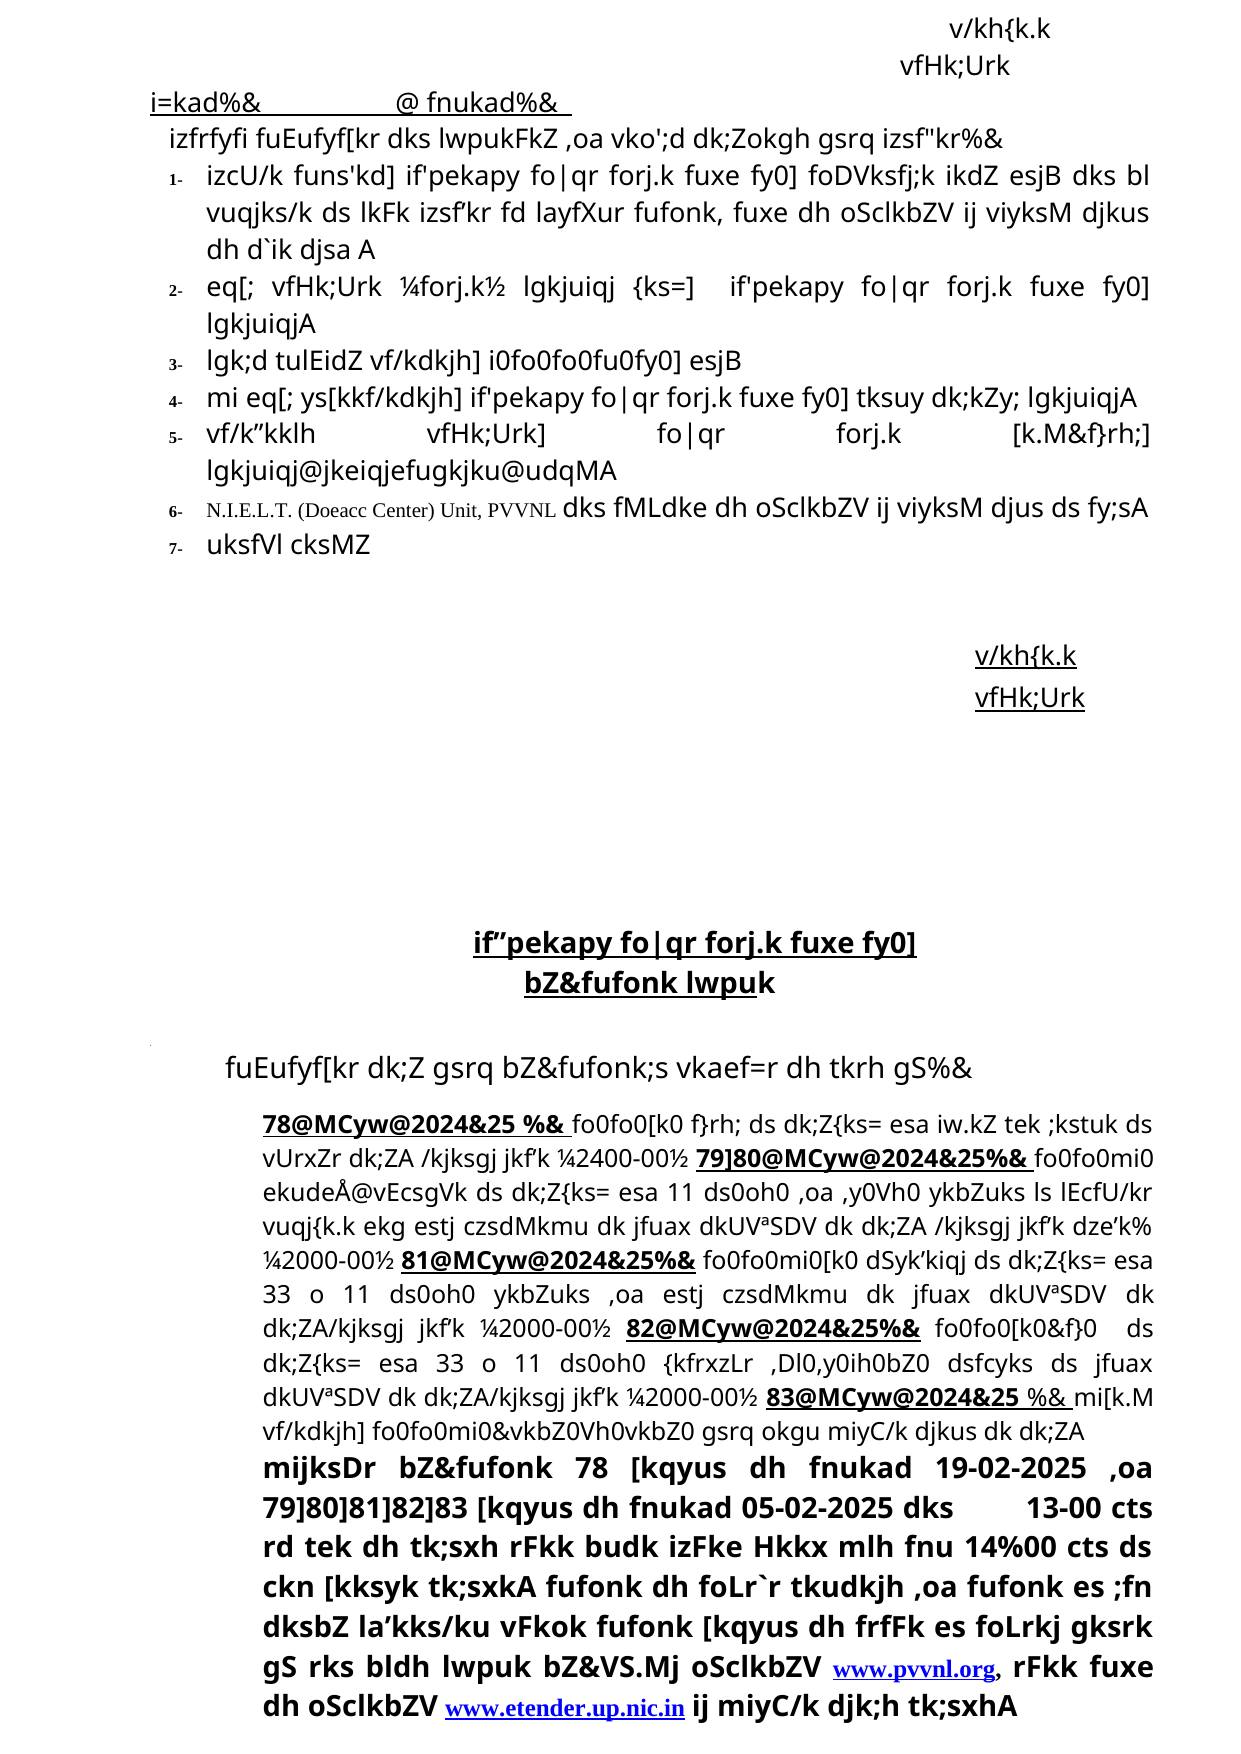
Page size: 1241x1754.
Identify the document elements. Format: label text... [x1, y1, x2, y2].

list izcU/k funs'kd] if'pekapy fo|qr forj.k fuxe fy0] foDVksfj;k ikdZ esjB dks bl vuqjks/k ds lkFk izsf’kr fd layfXur fufonk, fuxe dh oSclkbZV ij viyksM djkus dh d`ik djsa A [169, 157, 1152, 267]
list uksfVl cksMZ [169, 526, 1152, 562]
list eq[; vfHk;Urk ¼forj.k½ lgkjuiqj {ks=] if'pekapy fo|qr forj.k fuxe fy0] lgkjuiqjA [169, 267, 1152, 341]
text fuEufyf[kr dk;Z gsrq bZ&fufonk;s vkaef=r dh tkrh gS%& [150, 1047, 1154, 1087]
list N.I.E.L.T. (Doeacc Center) Unit, PVVNL dks fMLdke dh oSclkbZV ij viyksM djus ds fy;sA [169, 489, 1152, 526]
text i=kad%& @ fnukad%& [150, 83, 1152, 120]
list lgk;d tulEidZ vf/kdkjh] i0fo0fo0fu0fy0] esjB [169, 341, 1152, 378]
text if”pekapy fo|qr forj.k fuxe fy0] [450, 922, 1152, 962]
text v/kh{k.k vfHk;Urk [900, 9, 1152, 83]
list mi eq[; ys[kkf/kdkjh] if'pekapy fo|qr forj.k fuxe fy0] tksuy dk;kZy; lgkjuiqjA [169, 378, 1152, 415]
text izfrfyfi fuEufyf[kr dks lwpukFkZ ,oa vko';d dk;Zokgh gsrq izsf"kr%& [169, 120, 1152, 157]
text v/kh{k.k vfHk;Urk [975, 636, 1152, 716]
text bZ&fufonk lwpuk [150, 962, 1152, 1002]
list 78@MCyw@2024&25 %& fo0fo0[k0 f}rh; ds dk;Z{ks= esa iw.kZ tek ;kstuk ds vUrxZr dk;ZA /kjksgj jkf’k ¼2400-00½ 79]80@MCyw@2024&25%& fo0fo0mi0 ekudeÅ@vEcsgVk ds dk;Z{ks= esa 11 ds0oh0 ,oa ,y0Vh0 ykbZuks ls lEcfU/kr vuqj{k.k ekg estj czsdMkmu dk jfuax dkUVªSDV dk dk;ZA /kjksgj jkf’k dze’k% ¼2000-00½ 81@MCyw@2024&25%& fo0fo0mi0[k0 dSyk’kiqj ds dk;Z{ks= esa 33 o 11 ds0oh0 ykbZuks ,oa estj czsdMkmu dk jfuax dkUVªSDV dk dk;ZA/kjksgj jkf’k ¼2000-00½ 82@MCyw@2024&25%& fo0fo0[k0&f}0 ds dk;Z{ks= esa 33 o 11 ds0oh0 {kfrxzLr ,Dl0,y0ih0bZ0 dsfcyks ds jfuax dkUVªSDV dk dk;ZA/kjksgj jkf’k ¼2000-00½ 83@MCyw@2024&25 %& mi[k.M vf/kdkjh] fo0fo0mi0&vkbZ0Vh0vkbZ0 gsrq okgu miyC/k djkus dk dk;ZA [262, 1107, 1154, 1447]
list vf/k”kklh vfHk;Urk] fo|qr forj.k [k.M&f}rh;] lgkjuiqj@jkeiqjefugkjku@udqMA [169, 415, 1152, 489]
list mijksDr bZ&fufonk 78 [kqyus dh fnukad 19-02-2025 ,oa 79]80]81]82]83 [kqyus dh fnukad 05-02-2025 dks 13-00 cts rd tek dh tk;sxh rFkk budk izFke Hkkx mlh fnu 14%00 cts ds ckn [kksyk tk;sxkA fufonk dh foLr`r tkudkjh ,oa fufonk es ;fn dksbZ la’kks/ku vFkok fufonk [kqyus dh frfFk es foLrkj gksrk gS rks bldh lwpuk bZ&VS.Mj oSclkbZV www.pvvnl.org, rFkk fuxe dh oSclkbZV www.etender.up.nic.in ij miyC/k djk;h tk;sxhA [262, 1447, 1154, 1725]
